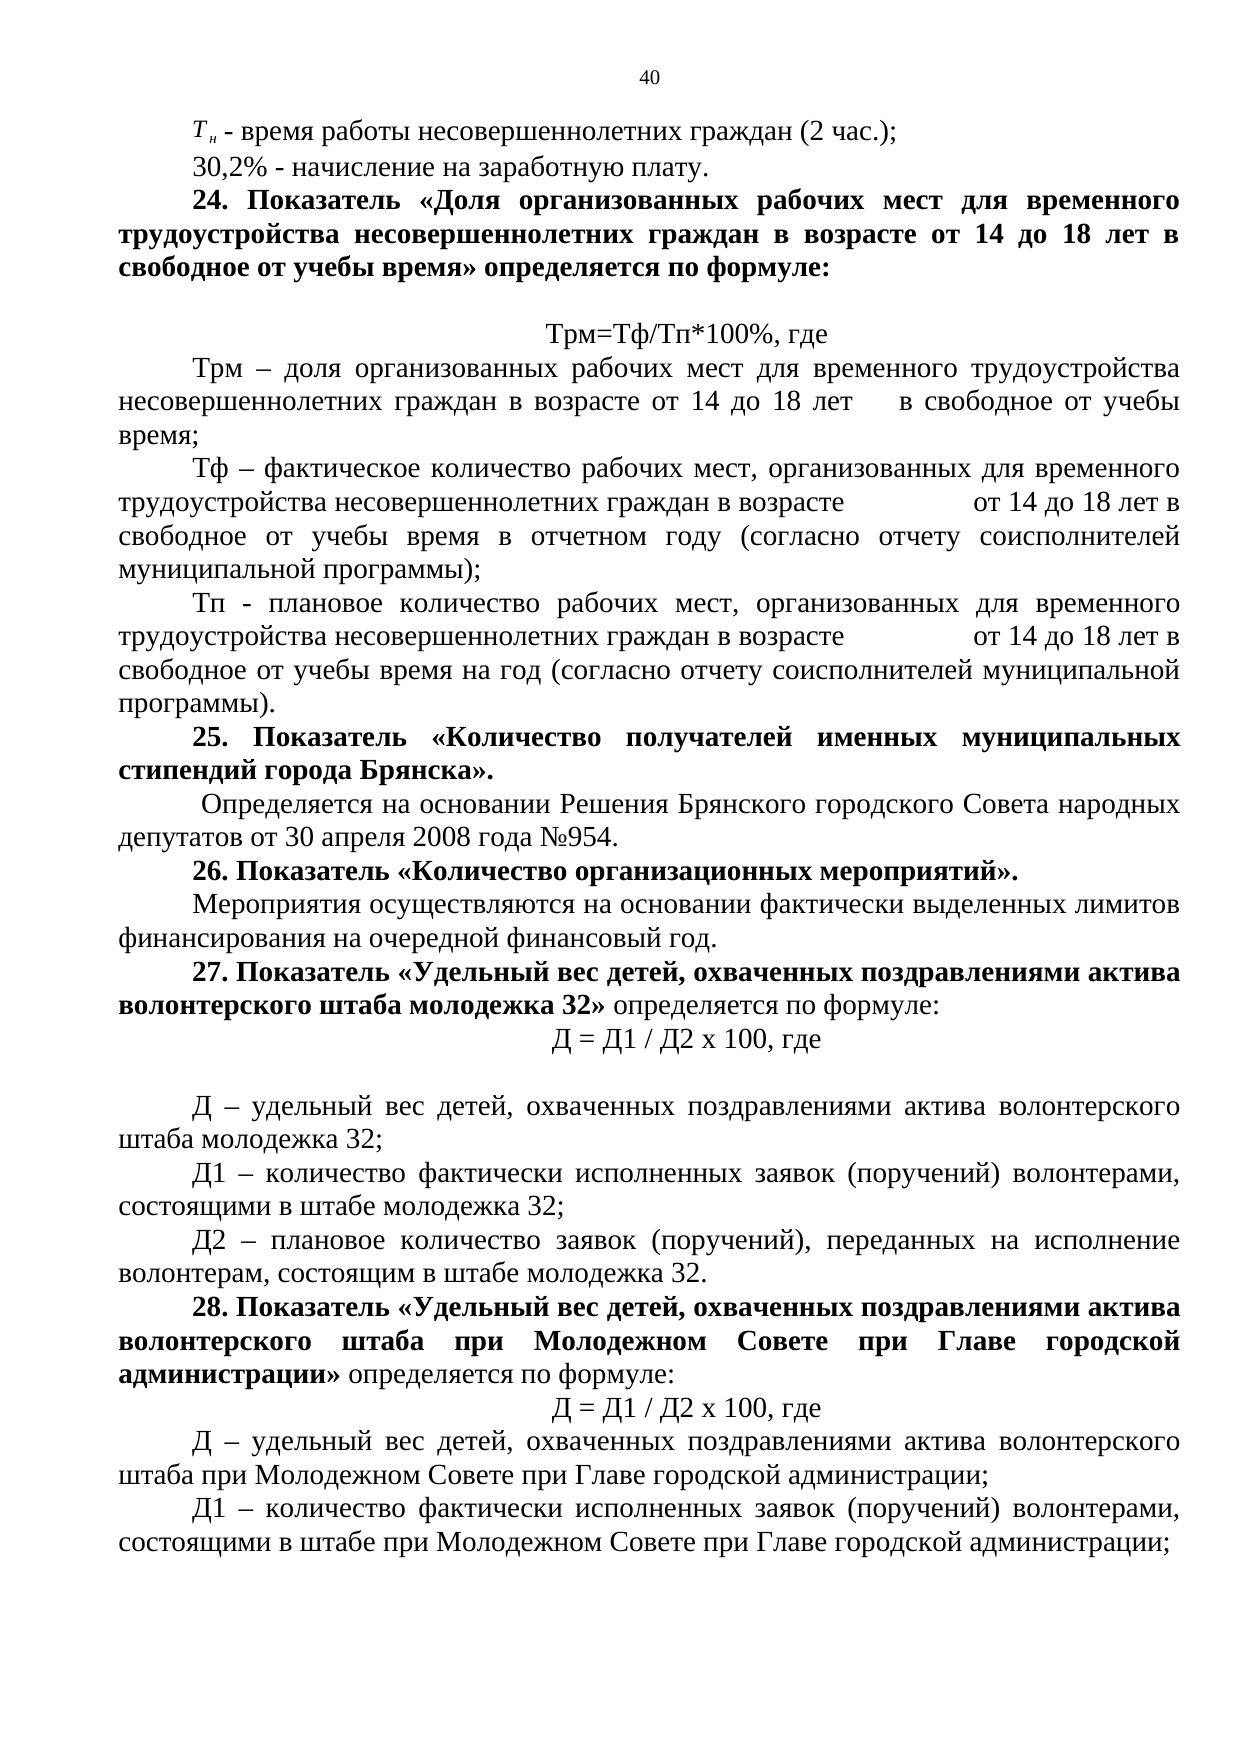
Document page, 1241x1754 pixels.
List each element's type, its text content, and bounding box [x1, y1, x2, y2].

text 27. Показатель «Удельный вес детей, охваченных поздравлениями актива волонтерского штаба молодежка 32» определяется по формуле: [118, 954, 1181, 1021]
text Д1 – количество фактически исполненных заявок (поручений) волонтерами, состоящими в штабе при Молодежном Совете при Главе городской администрации; [118, 1490, 1181, 1557]
text Д = Д1 / Д2 х 100, где [118, 1390, 1181, 1423]
text Д – удельный вес детей, охваченных поздравлениями актива волонтерского штаба при Молодежном Совете при Главе городской администрации; [118, 1423, 1181, 1490]
text Д2 – плановое количество заявок (поручений), переданных на исполнение волонтерам, состоящим в штабе молодежка 32. [118, 1222, 1181, 1289]
text 26. Показатель «Количество организационных мероприятий». [118, 853, 1181, 887]
text Определяется на основании Решения Брянского городского Совета народных депутатов от 30 апреля 2008 года №954. [118, 786, 1181, 853]
text Трм – доля организованных рабочих мест для временного трудоустройства несовершеннолетних граждан в возрасте от 14 до 18 лет в свободное от учебы время; [118, 350, 1181, 451]
text 24. Показатель «Доля организованных рабочих мест для временного трудоустройства несовершеннолетних граждан в возрасте от 14 до 18 лет в свободное от учебы время» определяется по формуле: [118, 182, 1181, 283]
text 28. Показатель «Удельный вес детей, охваченных поздравлениями актива волонтерского штаба при Молодежном Совете при Главе городской администрации» определяется по формуле: [118, 1289, 1181, 1390]
text 30,2% - начисление на заработную плату. [118, 149, 1181, 182]
text - время работы несовершеннолетних граждан (2 час.); [118, 113, 1181, 149]
text Д1 – количество фактически исполненных заявок (поручений) волонтерами, состоящими в штабе молодежка 32; [118, 1155, 1181, 1222]
text Тп - плановое количество рабочих мест, организованных для временного трудоустройства несовершеннолетних граждан в возрасте от 14 до 18 лет в свободное от учебы время на год (согласно отчету соисполнителей муниципальной программы). [118, 585, 1181, 719]
text Трм=Тф/Тп*100%, где [118, 316, 1181, 350]
text Д = Д1 / Д2 х 100, где [118, 1021, 1181, 1054]
text 25. Показатель «Количество получателей именных муниципальных стипендий города Брянска». [118, 719, 1181, 786]
text Д – удельный вес детей, охваченных поздравлениями актива волонтерского штаба молодежка 32; [118, 1088, 1181, 1155]
text Мероприятия осуществляются на основании фактически выделенных лимитов финансирования на очередной финансовый год. [118, 887, 1181, 954]
text Тф – фактическое количество рабочих мест, организованных для временного трудоустройства несовершеннолетних граждан в возрасте от 14 до 18 лет в свободное от учебы время в отчетном году (согласно отчету соисполнителей муниципальной программы); [118, 451, 1181, 585]
